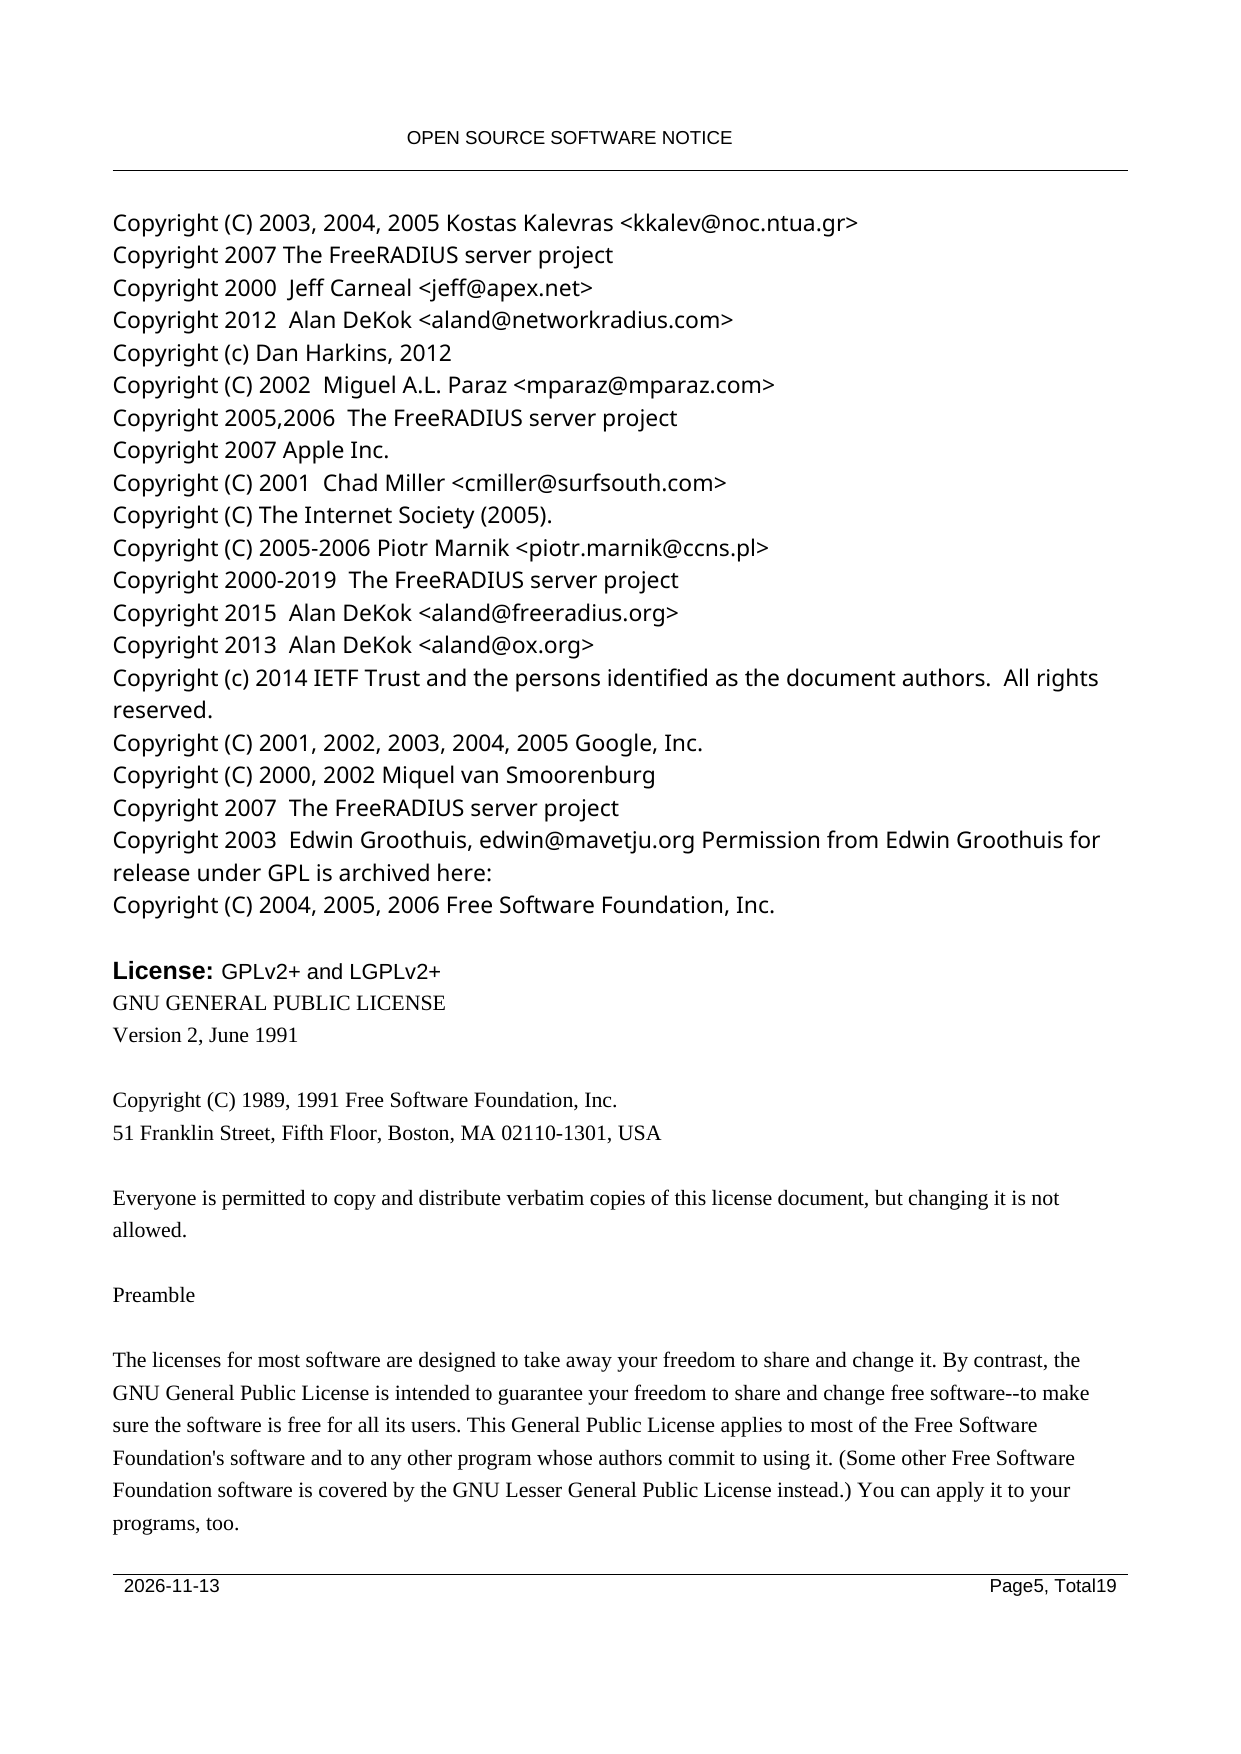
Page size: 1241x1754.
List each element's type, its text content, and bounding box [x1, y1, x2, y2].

text License: GPLv2+ and LGPLv2+ [112, 954, 1128, 986]
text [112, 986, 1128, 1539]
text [112, 206, 1128, 954]
